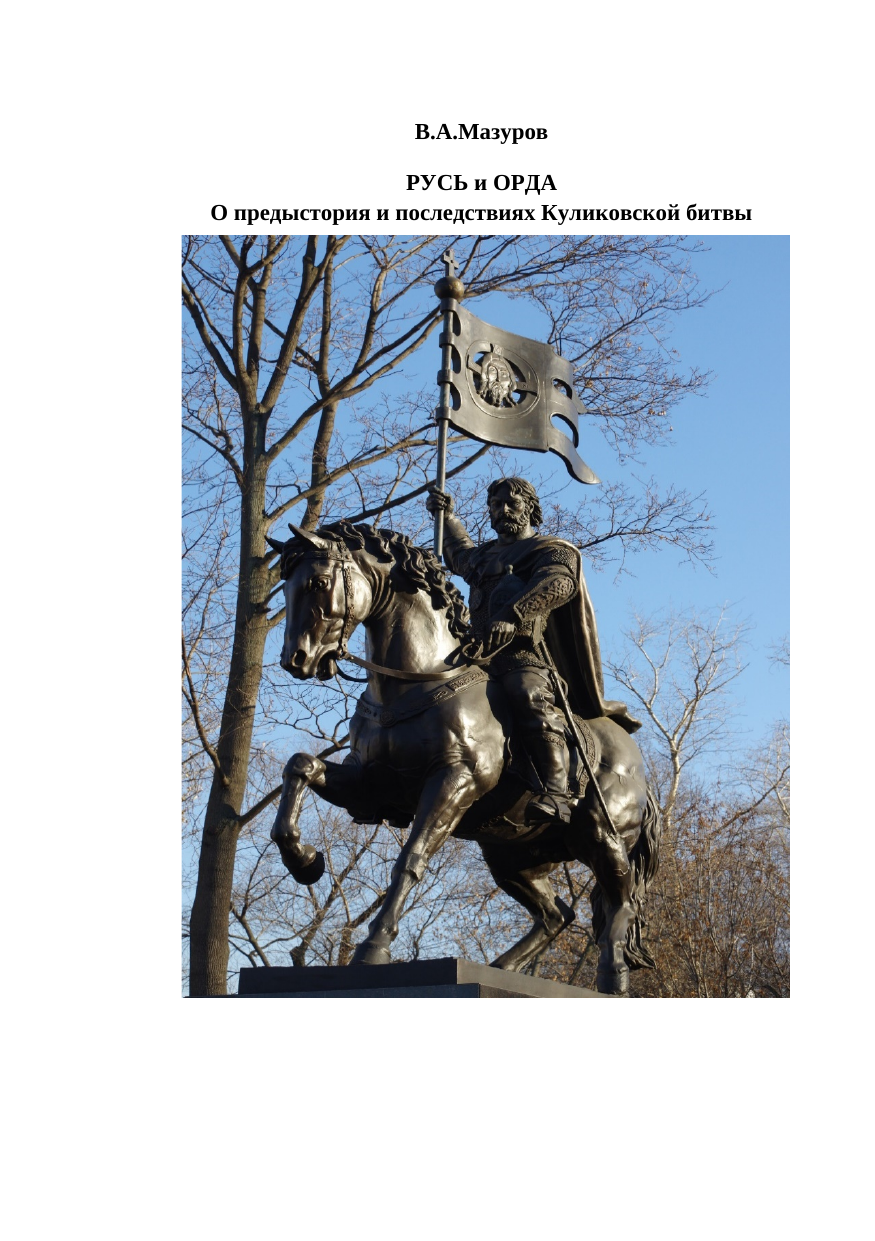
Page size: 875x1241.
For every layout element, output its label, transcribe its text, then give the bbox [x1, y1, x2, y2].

text РУСЬ и ОРДА [177, 169, 786, 196]
text О предыстория и последствиях Куликовской битвы [177, 199, 786, 226]
text В.А.Мазуров [177, 118, 786, 144]
picture [181, 235, 790, 998]
